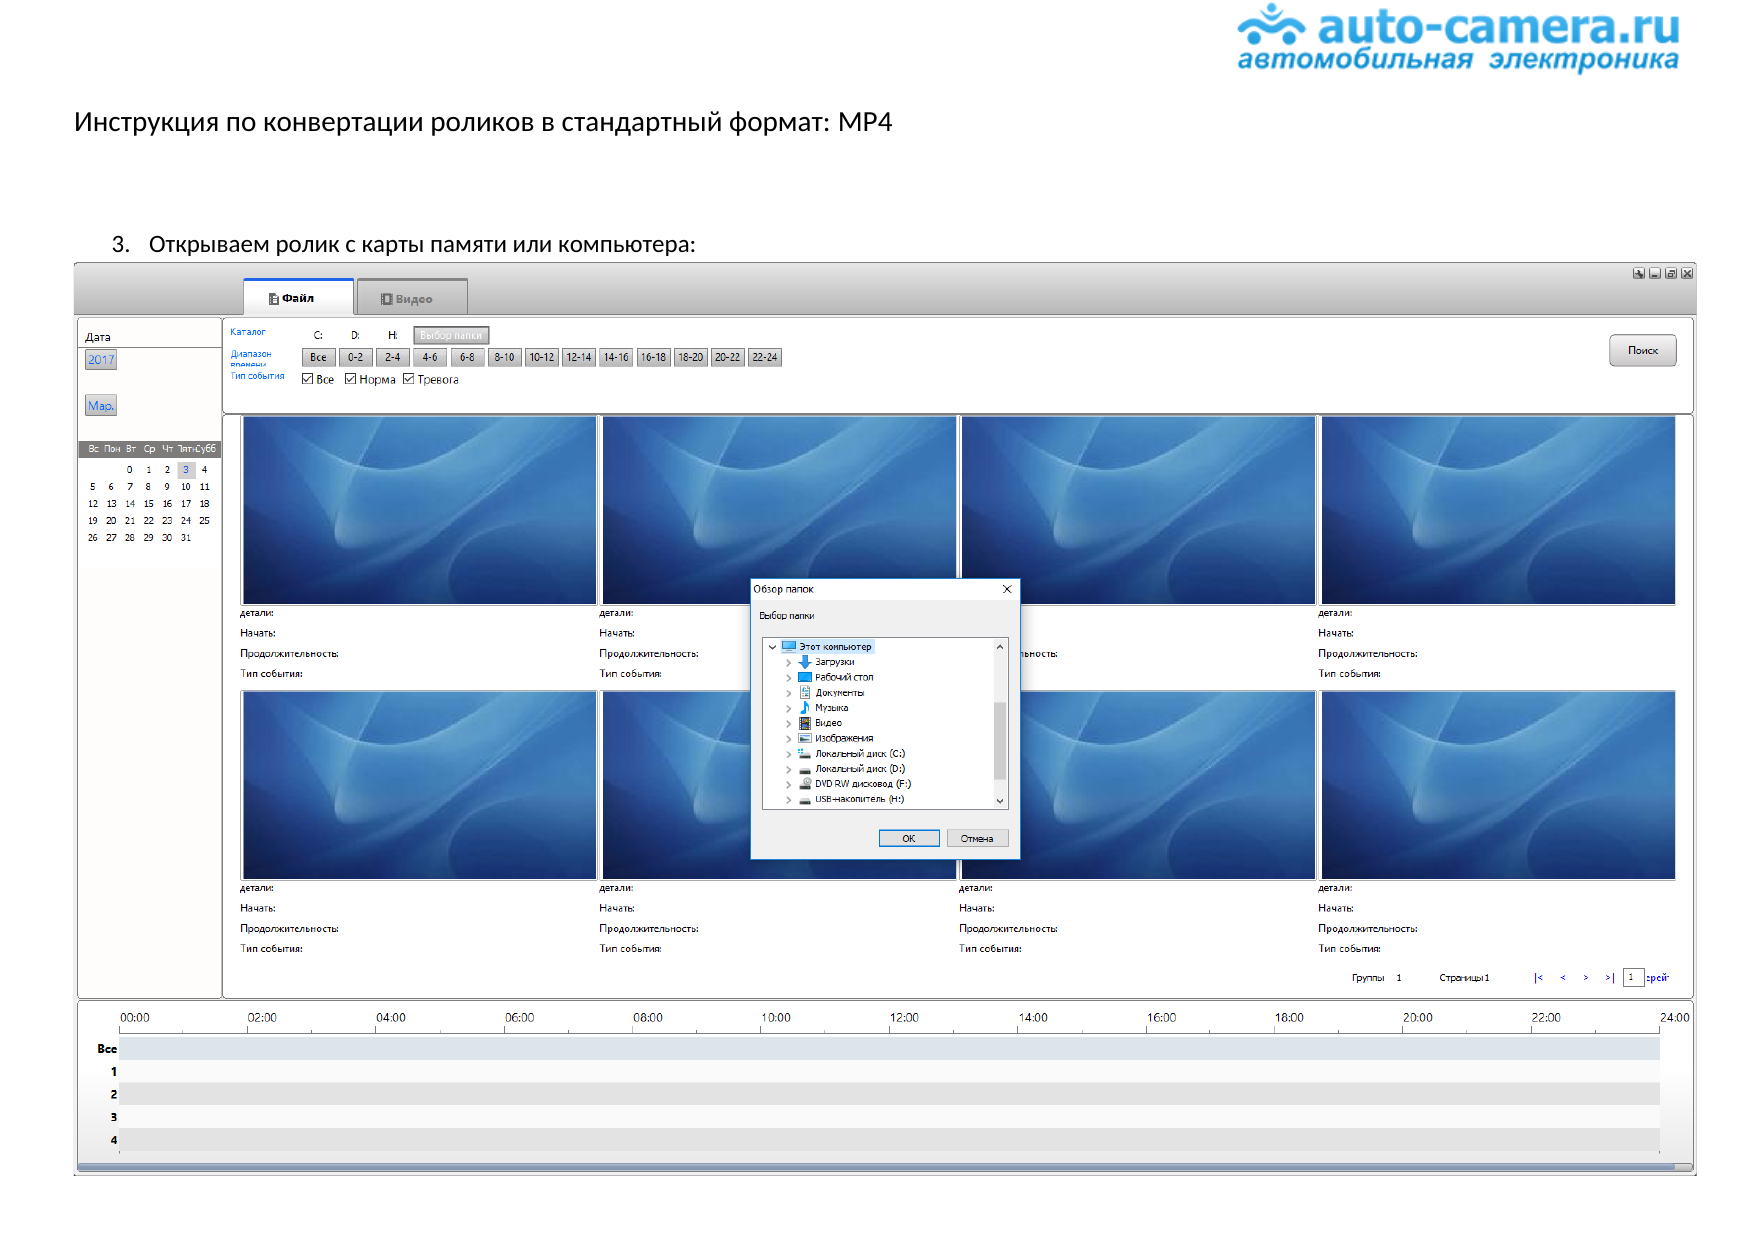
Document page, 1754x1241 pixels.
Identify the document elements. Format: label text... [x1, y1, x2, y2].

list Открываем ролик с карты памяти или компьютера: [111, 228, 1683, 258]
picture [73, 262, 1697, 1176]
picture [1233, 0, 1684, 79]
